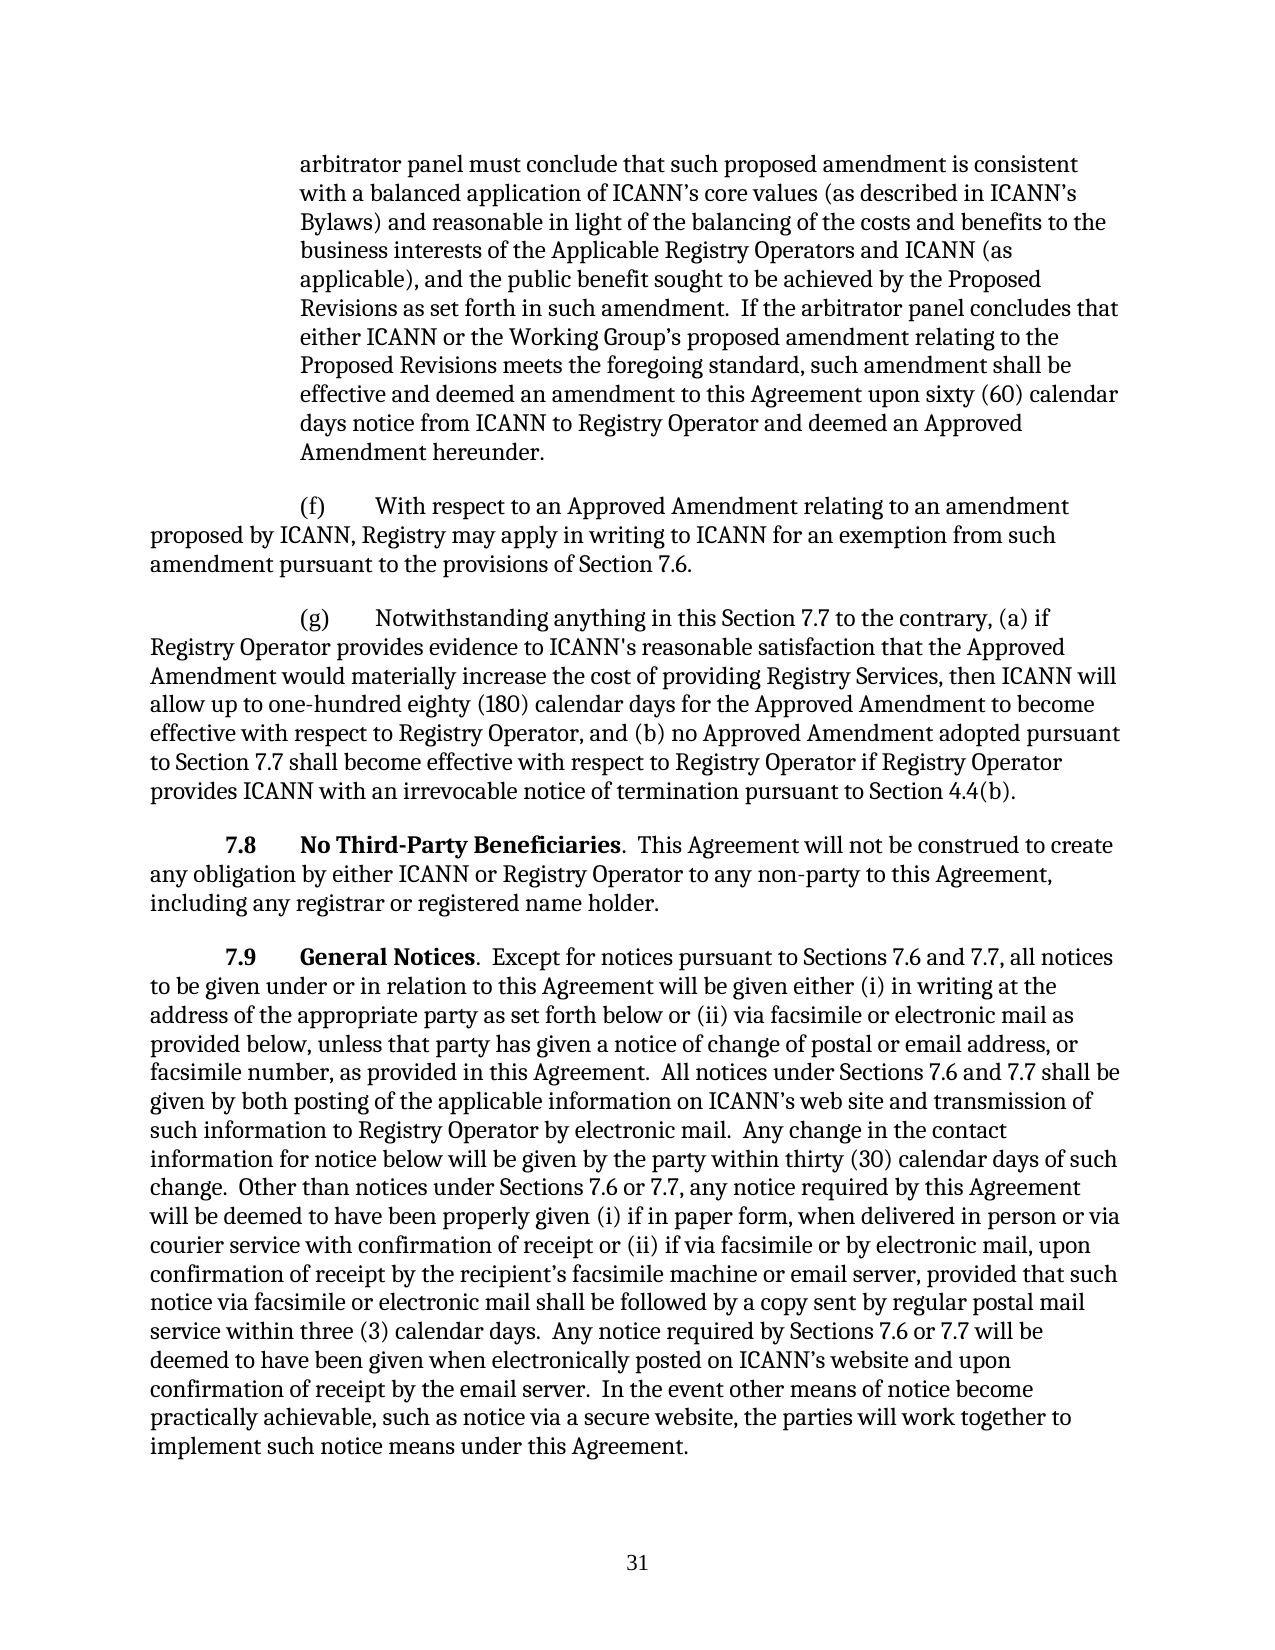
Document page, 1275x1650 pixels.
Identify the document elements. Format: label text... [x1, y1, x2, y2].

text Notwithstanding anything in this Section 7.7 to the contrary, (a) if Registry Operator provides evidence to ICANN's reasonable satisfaction that the Approved Amendment would materially increase the cost of providing Registry Services, then ICANN will allow up to one-hundred eighty (180) calendar days for the Approved Amendment to become effective with respect to Registry Operator, and (b) no Approved Amendment adopted pursuant to Section 7.7 shall become effective with respect to Registry Operator if Registry Operator provides ICANN with an irrevocable notice of termination pursuant to Section 4.4(b). [150, 603, 1125, 805]
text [300, 150, 1125, 466]
text No Third-Party Beneficiaries. This Agreement will not be construed to create any obligation by either ICANN or Registry Operator to any non-party to this Agreement, including any registrar or registered name holder. [150, 830, 1125, 917]
text General Notices. Except for notices pursuant to Sections 7.6 and 7.7, all notices to be given under or in relation to this Agreement will be given either (i) in writing at the address of the appropriate party as set forth below or (ii) via facsimile or electronic mail as provided below, unless that party has given a notice of change of postal or email address, or facsimile number, as provided in this Agreement. All notices under Sections 7.6 and 7.7 shall be given by both posting of the applicable information on ICANN’s web site and transmission of such information to Registry Operator by electronic mail. Any change in the contact information for notice below will be given by the party within thirty (30) calendar days of such change. Other than notices under Sections 7.6 or 7.7, any notice required by this Agreement will be deemed to have been properly given (i) if in paper form, when delivered in person or via courier service with confirmation of receipt or (ii) if via facsimile or by electronic mail, upon confirmation of receipt by the recipient’s facsimile machine or email server, provided that such notice via facsimile or electronic mail shall be followed by a copy sent by regular postal mail service within three (3) calendar days. Any notice required by Sections 7.6 or 7.7 will be deemed to have been given when electronically posted on ICANN’s website and upon confirmation of receipt by the email server. In the event other means of notice become practically achievable, such as notice via a secure website, the parties will work together to implement such notice means under this Agreement. [150, 942, 1125, 1461]
text With respect to an Approved Amendment relating to an amendment proposed by ICANN, Registry may apply in writing to ICANN for an exemption from such amendment pursuant to the provisions of Section 7.6. [150, 491, 1125, 578]
